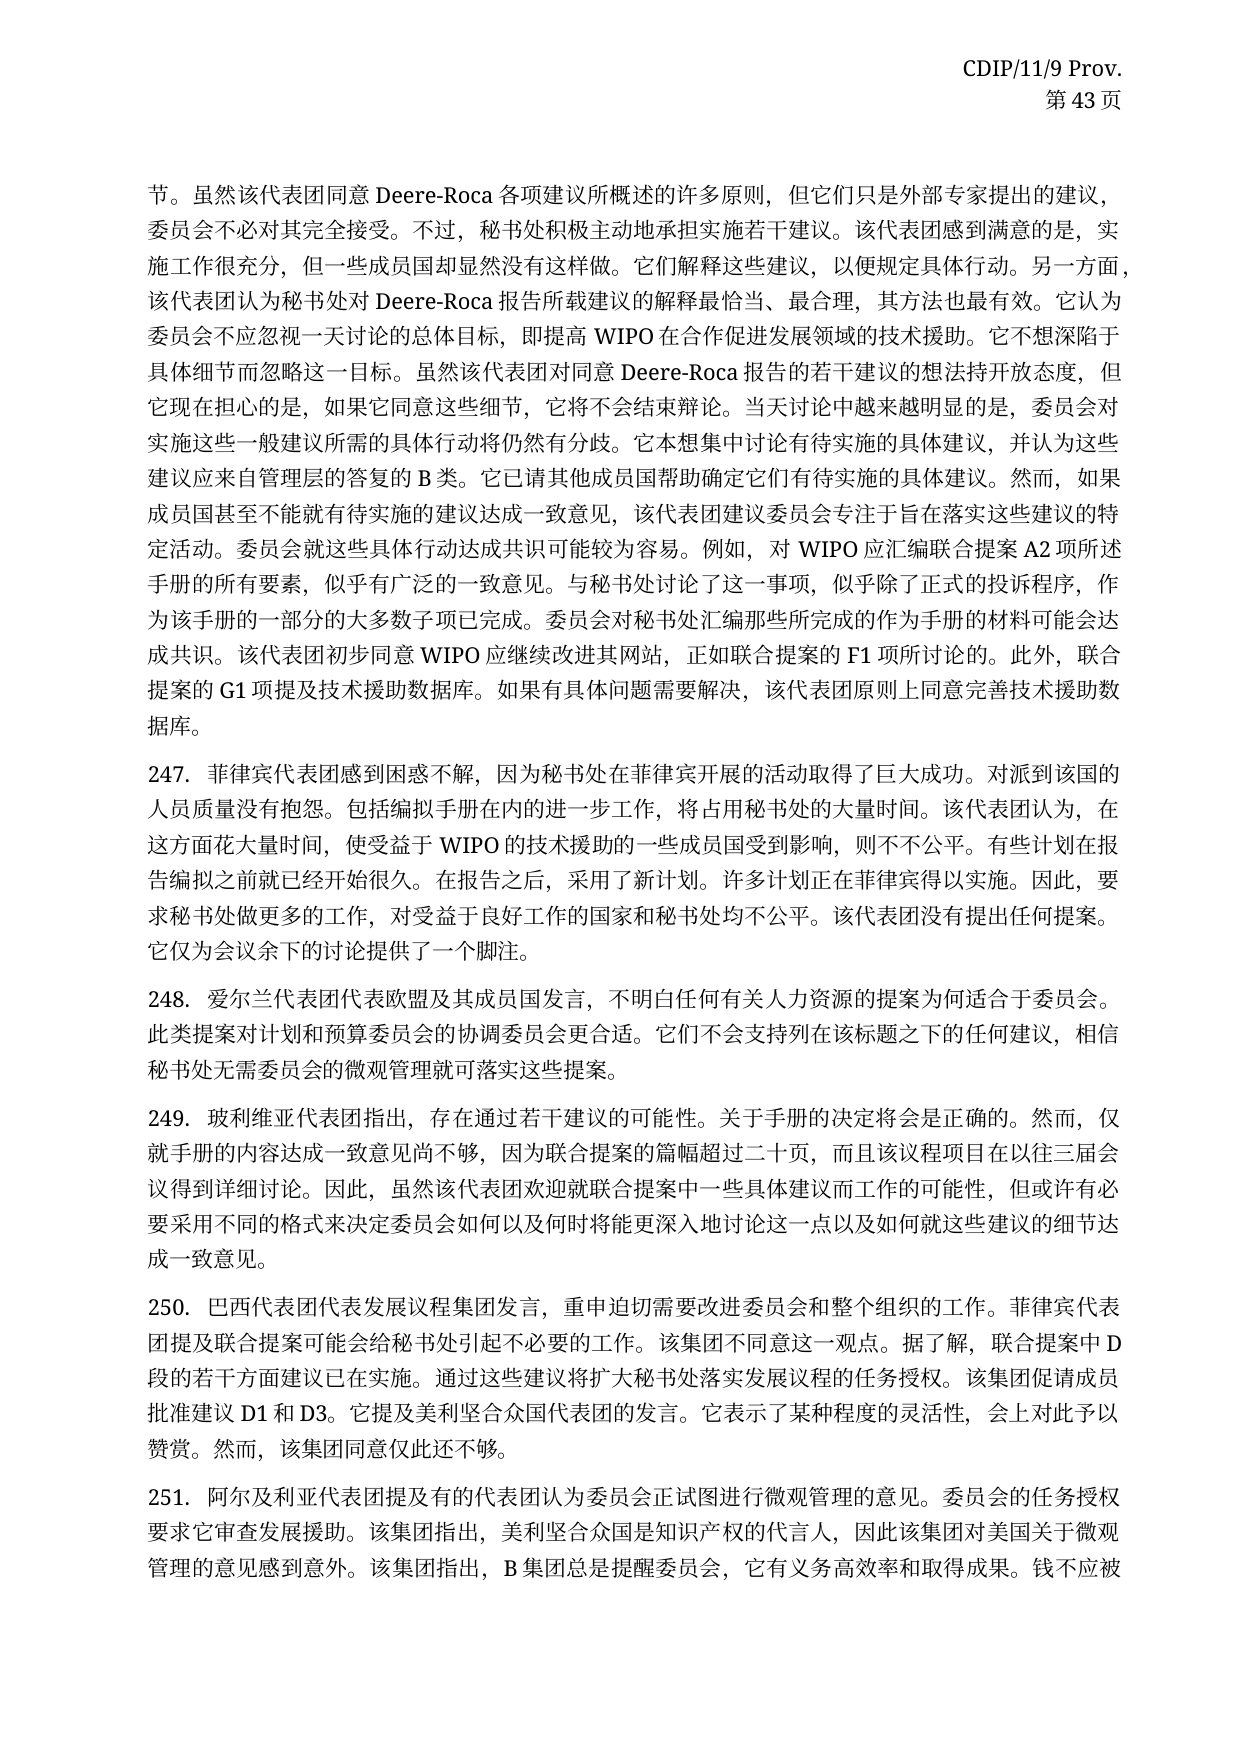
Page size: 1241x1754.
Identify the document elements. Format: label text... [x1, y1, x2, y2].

list 玻利维亚代表团指出，存在通过若干建议的可能性。关于手册的决定将会是正确的。然而，仅就手册的内容达成一致意见尚不够，因为联合提案的篇幅超过二十页，而且该议程项目在以往三届会议得到详细讨论。因此，虽然该代表团欢迎就联合提案中一些具体建议而工作的可能性，但或许有必要采用不同的格式来决定委员会如何以及何时将能更深入地讨论这一点以及如何就这些建议的细节达成一致意见。 [148, 1097, 1122, 1274]
list 巴西代表团代表发展议程集团发言，重申迫切需要改进委员会和整个组织的工作。菲律宾代表团提及联合提案可能会给秘书处引起不必要的工作。该集团不同意这一观点。据了解，联合提案中D段的若干方面建议已在实施。通过这些建议将扩大秘书处落实发展议程的任务授权。该集团促请成员批准建议D1和D3。它提及美利坚合众国代表团的发言。它表示了某种程度的灵活性，会上对此予以赞赏。然而，该集团同意仅此还不够。 [148, 1287, 1122, 1464]
list 菲律宾代表团感到困惑不解，因为秘书处在菲律宾开展的活动取得了巨大成功。对派到该国的人员质量没有抱怨。包括编拟手册在内的进一步工作，将占用秘书处的大量时间。该代表团认为，在这方面花大量时间，使受益于WIPO的技术援助的一些成员国受到影响，则不不公平。有些计划在报告编拟之前就已经开始很久。在报告之后，采用了新计划。许多计划正在菲律宾得以实施。因此，要求秘书处做更多的工作，对受益于良好工作的国家和秘书处均不公平。该代表团没有提出任何提案。它仅为会议余下的讨论提供了一个脚注。 [148, 753, 1122, 966]
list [148, 1476, 1122, 1582]
list 爱尔兰代表团代表欧盟及其成员国发言，不明白任何有关人力资源的提案为何适合于委员会。此类提案对计划和预算委员会的协调委员会更合适。它们不会支持列在该标题之下的任何建议，相信秘书处无需委员会的微观管理就可落实这些提案。 [148, 978, 1122, 1084]
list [148, 174, 1122, 741]
